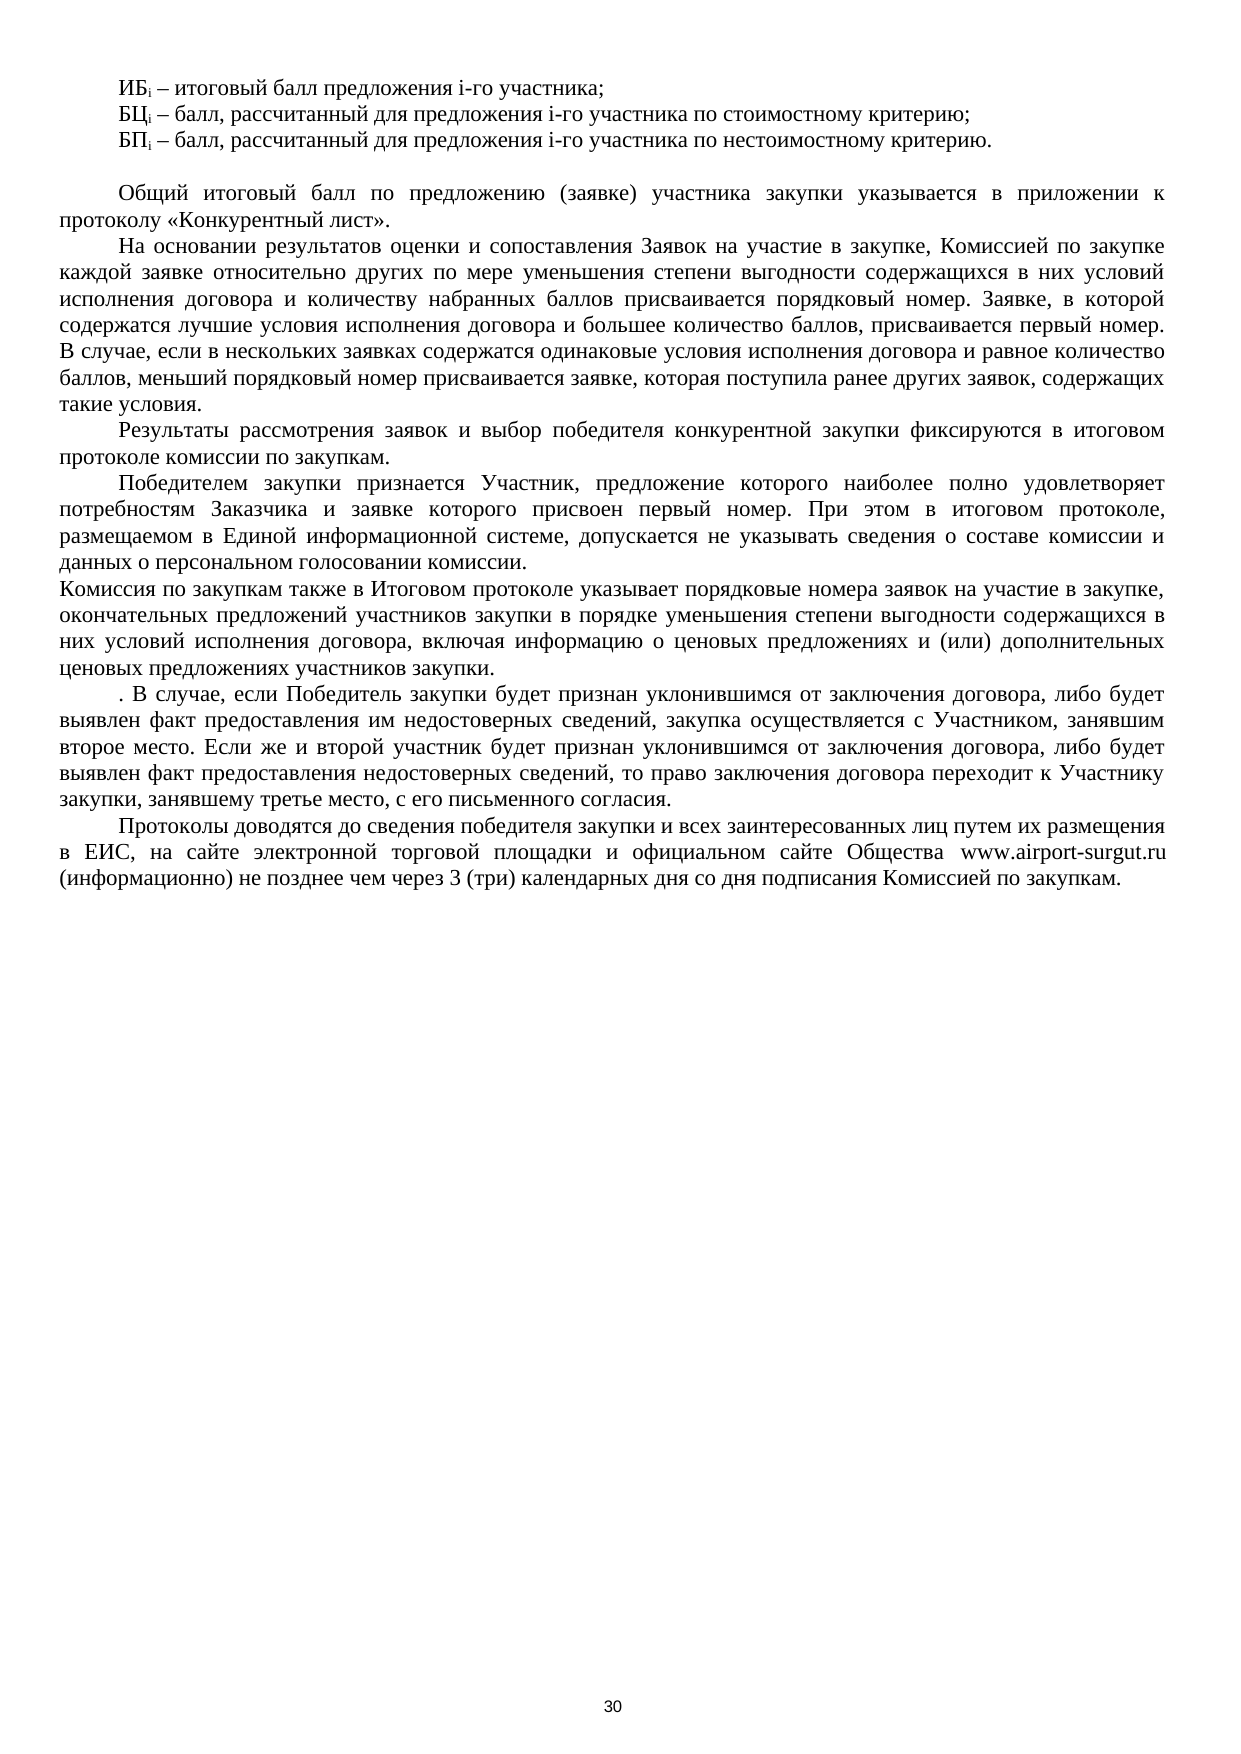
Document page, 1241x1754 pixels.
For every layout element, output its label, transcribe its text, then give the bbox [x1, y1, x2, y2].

text БПi – балл, рассчитанный для предложения i-го участника по нестоимостному критерию. [59, 127, 1167, 153]
text БЦi – балл, рассчитанный для предложения i-го участника по стоимостному критерию; [59, 100, 1167, 127]
text . В случае, если Победитель закупки будет признан уклонившимся от заключения договора, либо будет выявлен факт предоставления им недостоверных сведений, закупка осуществляется с Участником, занявшим второе место. Если же и второй участник будет признан уклонившимся от заключения договора, либо будет выявлен факт предоставления недостоверных сведений, то право заключения договора переходит к Участнику закупки, занявшему третье место, с его письменного согласия. [59, 680, 1167, 812]
text Общий итоговый балл по предложению (заявке) участника закупки указывается в приложении к протоколу «Конкурентный лист». [59, 179, 1167, 232]
text На основании результатов оценки и сопоставления Заявок на участие в закупке, Комиссией по закупке каждой заявке относительно других по мере уменьшения степени выгодности содержащихся в них условий исполнения договора и количеству набранных баллов присваивается порядковый номер. Заявке, в которой содержатся лучшие условия исполнения договора и большее количество баллов, присваивается первый номер. В случае, если в нескольких заявках содержатся одинаковые условия исполнения договора и равное количество баллов, меньший порядковый номер присваивается заявке, которая поступила ранее других заявок, содержащих такие условия. [59, 232, 1167, 416]
text Комиссия по закупкам также в Итоговом протоколе указывает порядковые номера заявок на участие в закупке, окончательных предложений участников закупки в порядке уменьшения степени выгодности содержащихся в них условий исполнения договора, включая информацию о ценовых предложениях и (или) дополнительных ценовых предложениях участников закупки. [59, 574, 1167, 680]
text Протоколы доводятся до сведения победителя закупки и всех заинтересованных лиц путем их размещения в ЕИС, на сайте электронной торговой площадки и официальном сайте Общества www.airport-surgut.ru (информационно) не позднее чем через 3 (три) календарных дня со дня подписания Комиссией по закупкам. [59, 812, 1167, 891]
text ИБi – итоговый балл предложения i-го участника; [59, 74, 1167, 100]
text Результаты рассмотрения заявок и выбор победителя конкурентной закупки фиксируются в итоговом протоколе комиссии по закупкам. [59, 416, 1167, 469]
text Победителем закупки признается Участник, предложение которого наиболее полно удовлетворяет потребностям Заказчика и заявке которого присвоен первый номер. При этом в итоговом протоколе, размещаемом в Единой информационной системе, допускается не указывать сведения о составе комиссии и данных о персональном голосовании комиссии. [59, 469, 1167, 574]
